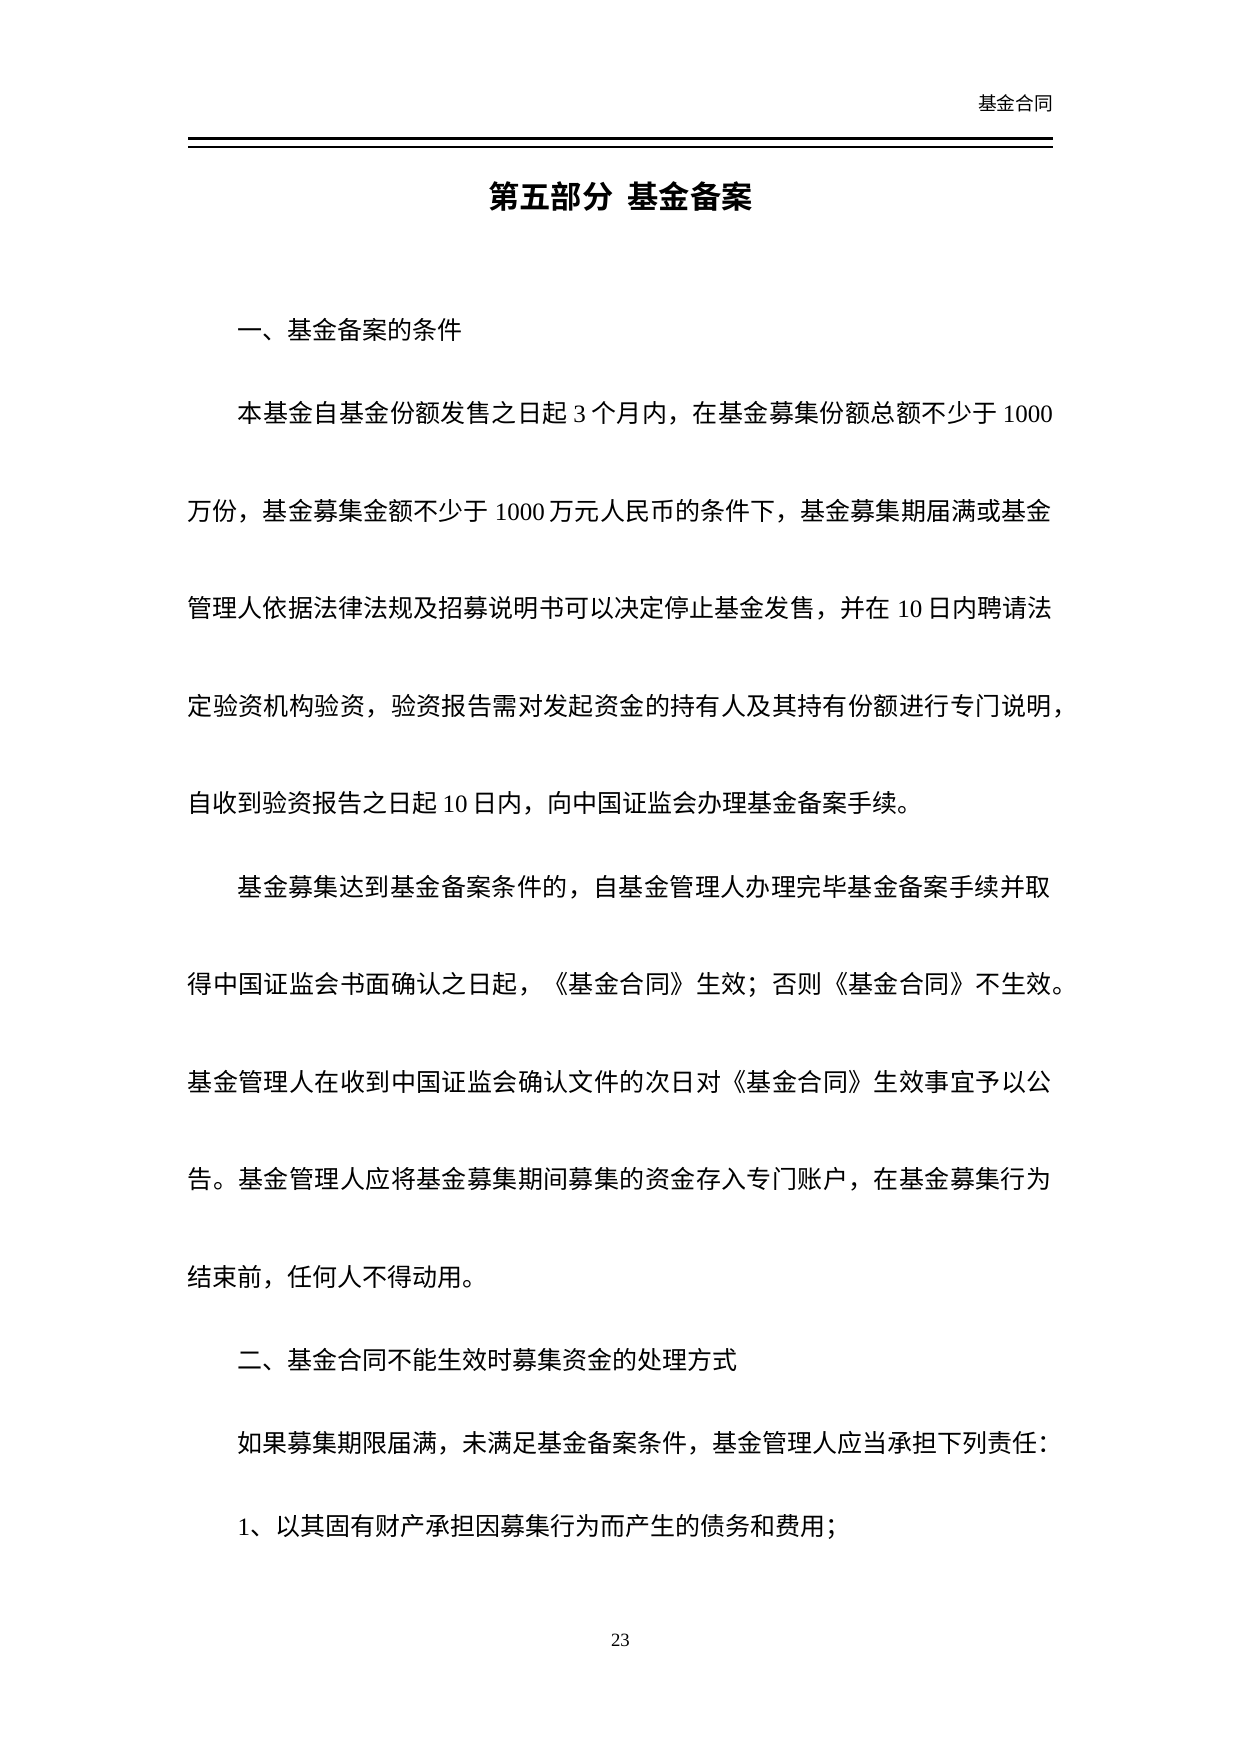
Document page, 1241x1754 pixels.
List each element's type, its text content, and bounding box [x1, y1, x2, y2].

text 一、基金备案的条件 [187, 296, 1053, 361]
text 基金募集达到基金备案条件的，自基金管理人办理完毕基金备案手续并取得中国证监会书面确认之日起，《基金合同》生效；否则《基金合同》不生效。基金管理人在收到中国证监会确认文件的次日对《基金合同》生效事宜予以公告。基金管理人应将基金募集期间募集的资金存入专门账户，在基金募集行为结束前，任何人不得动用。 [187, 853, 1053, 1308]
text 如果募集期限届满，未满足基金备案条件，基金管理人应当承担下列责任： [187, 1409, 1053, 1474]
text 本基金自基金份额发售之日起3个月内，在基金募集份额总额不少于1000万份，基金募集金额不少于1000万元人民币的条件下，基金募集期届满或基金管理人依据法律法规及招募说明书可以决定停止基金发售，并在10日内聘请法定验资机构验资，验资报告需对发起资金的持有人及其持有份额进行专门说明，自收到验资报告之日起10日内，向中国证监会办理基金备案手续。 [187, 379, 1053, 834]
text 1、以其固有财产承担因募集行为而产生的债务和费用； [187, 1492, 1053, 1557]
text 二、基金合同不能生效时募集资金的处理方式 [187, 1326, 1053, 1391]
subtitle 第五部分 基金备案 [187, 162, 1053, 227]
